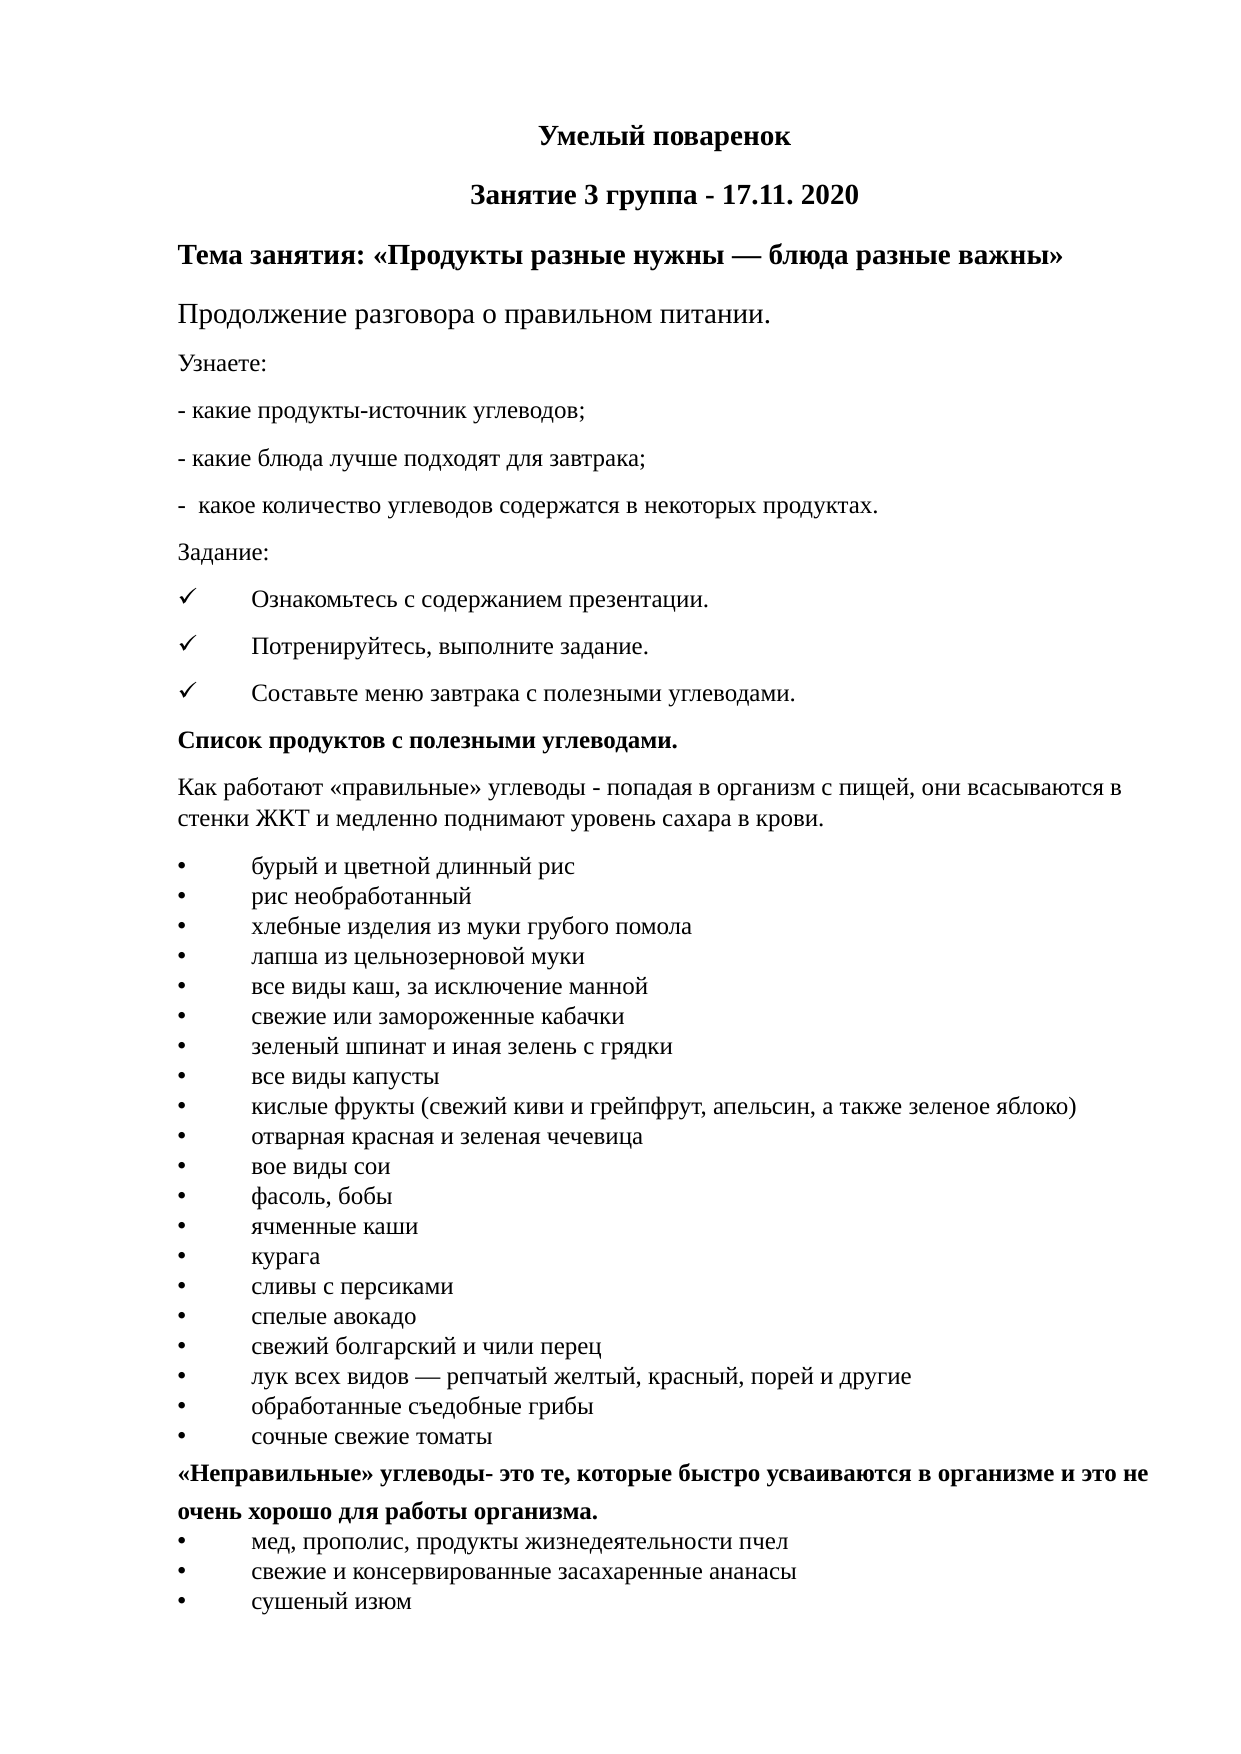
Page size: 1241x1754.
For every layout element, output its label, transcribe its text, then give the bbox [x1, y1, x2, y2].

list обработанные съедобные грибы [177, 1390, 1152, 1420]
list Составьте меню завтрака с полезными углеводами. [177, 678, 1152, 707]
list курага [177, 1240, 1152, 1270]
list Потренируйтесь, выполните задание. [177, 631, 1152, 660]
list спелые авокадо [177, 1300, 1152, 1330]
list отварная красная и зеленая чечевица [177, 1120, 1152, 1150]
list фасоль, бобы [177, 1180, 1152, 1210]
text - какие блюда лучше подходят для завтрака; [177, 443, 1152, 471]
text Умелый поваренок [177, 118, 1152, 152]
text Тема занятия: «Продукты разные нужны — блюда разные важны» [177, 237, 1152, 270]
list Ознакомьтесь с содержанием презентации. [177, 584, 1152, 613]
list сушеный изюм [177, 1585, 1152, 1615]
text Занятие 3 группа - 17.11. 2020 [177, 177, 1152, 211]
list вое виды сои [177, 1150, 1152, 1180]
list рис необработанный [177, 880, 1152, 910]
text Продолжение разговора о правильном питании. [177, 296, 1152, 330]
list хлебные изделия из муки грубого помола [177, 910, 1152, 940]
list кислые фрукты (свежий киви и грейпфрут, апельсин, а также зеленое яблоко) [177, 1090, 1152, 1120]
list лук всех видов — репчатый желтый, красный, порей и другие [177, 1360, 1152, 1390]
list свежие и консервированные засахаренные ананасы [177, 1555, 1152, 1585]
list все виды капусты [177, 1060, 1152, 1090]
text - какие продукты-источник углеводов; [177, 396, 1152, 424]
subtitle «Неправильные» углеводы- это те, которые быстро усваиваются в организме и это не очень хорошо для работы организма. [177, 1450, 1152, 1525]
text Узнаете: [177, 348, 1152, 377]
list зеленый шпинат и иная зелень с грядки [177, 1030, 1152, 1060]
list свежий болгарский и чили перец [177, 1330, 1152, 1360]
list Как работают «правильные» углеводы - попадая в организм с пищей, они всасываются в стенки ЖКТ и медленно поднимают уровень сахара в крови. [177, 772, 1152, 831]
list ячменные каши [177, 1210, 1152, 1240]
list сочные свежие томаты [177, 1420, 1152, 1450]
list лапша из цельнозерновой муки [177, 940, 1152, 970]
list сливы с персиками [177, 1270, 1152, 1300]
list бурый и цветной длинный рис [177, 850, 1152, 880]
list мед, прополис, продукты жизнедеятельности пчел [177, 1525, 1152, 1555]
list Список продуктов с полезными углеводами. [177, 725, 1152, 754]
list все виды каш, за исключение манной [177, 970, 1152, 1000]
text - какое количество углеводов содержатся в некоторых продуктах. [177, 490, 1152, 518]
text Задание: [177, 537, 1152, 566]
list свежие или замороженные кабачки [177, 1000, 1152, 1030]
